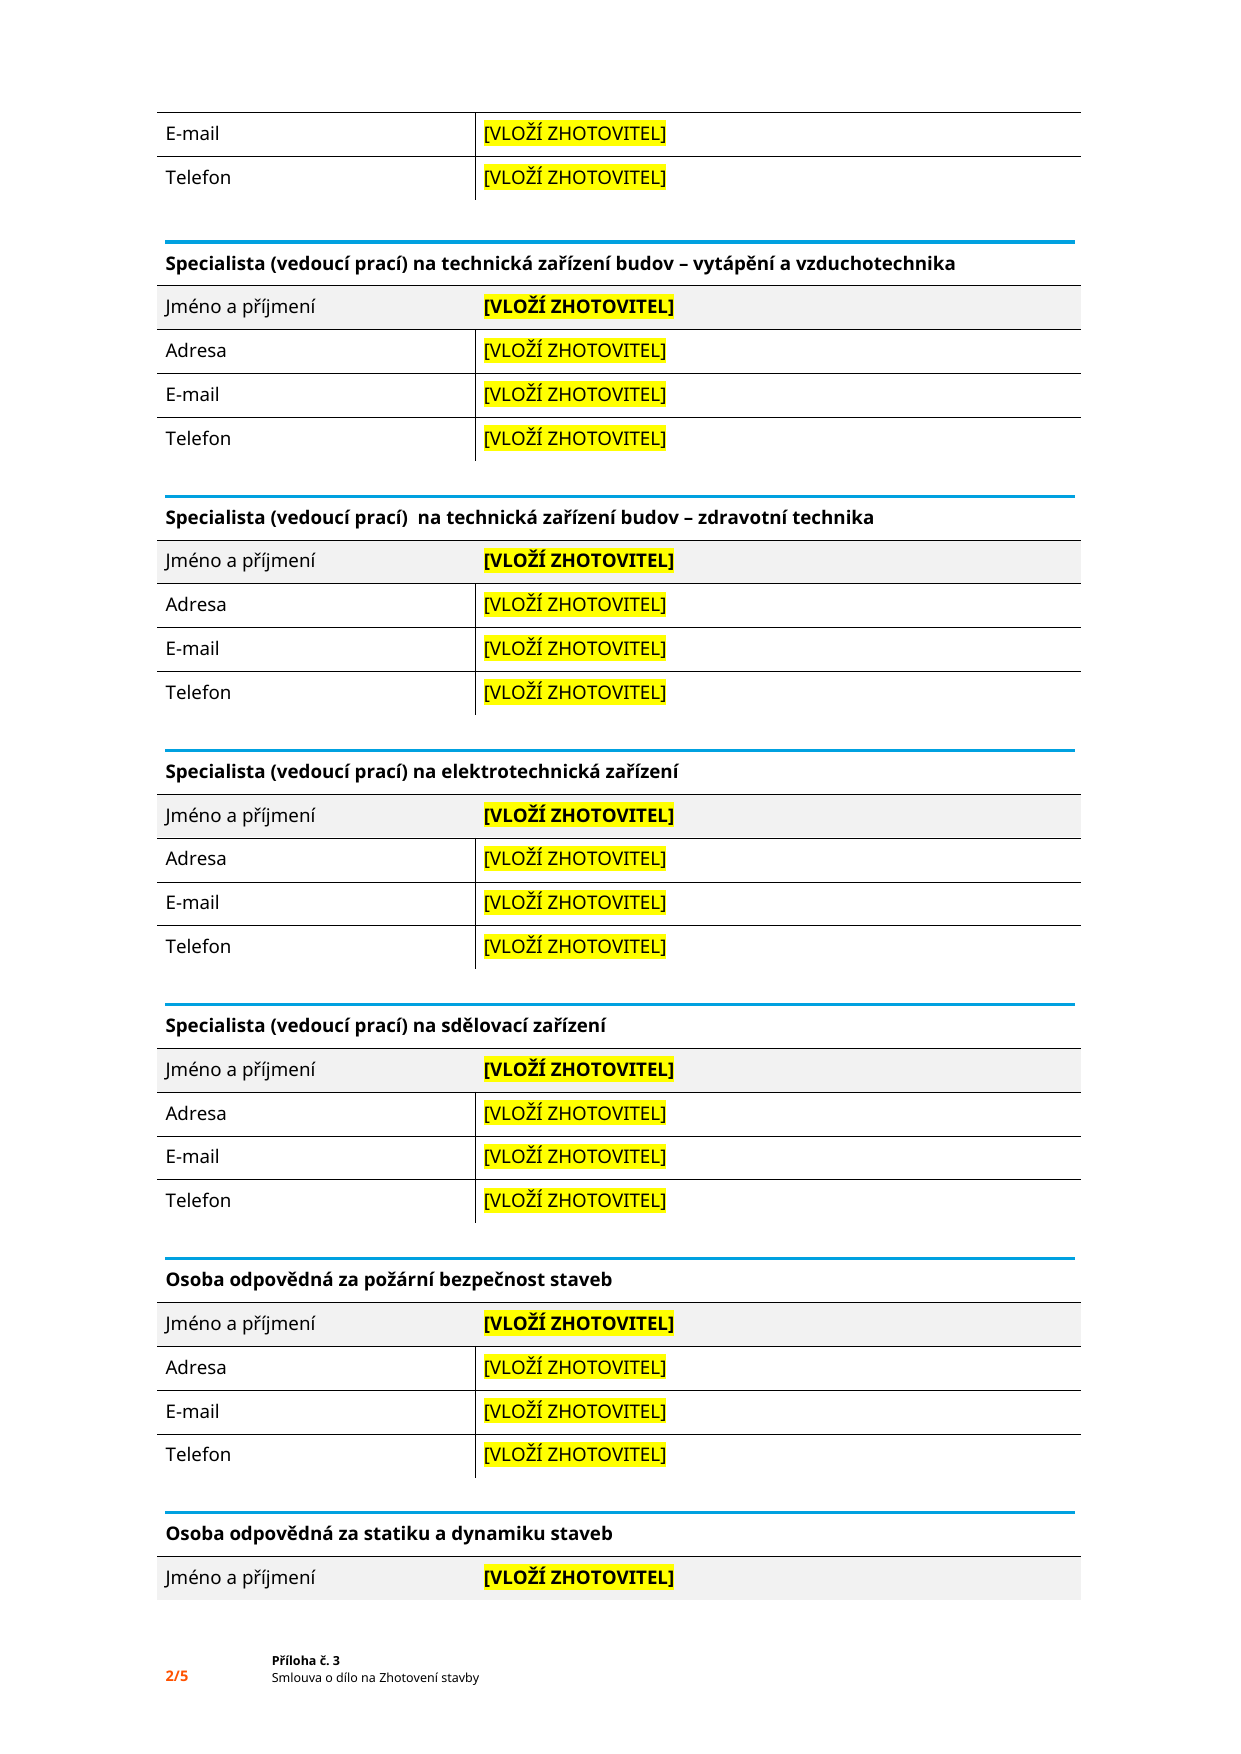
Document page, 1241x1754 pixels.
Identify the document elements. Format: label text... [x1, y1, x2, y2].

table_cell Telefon [157, 1435, 475, 1477]
table_cell E-mail [157, 113, 475, 156]
table_header [VLOŽÍ ZHOTOVITEL] [475, 1049, 1081, 1092]
table_cell [VLOŽÍ ZHOTOVITEL] [476, 1137, 1081, 1179]
table_header [VLOŽÍ ZHOTOVITEL] [475, 1303, 1081, 1346]
table_header Jméno a příjmení [157, 795, 475, 837]
table_cell Telefon [157, 418, 475, 461]
table_header Jméno a příjmení [157, 1557, 475, 1600]
table_cell [VLOŽÍ ZHOTOVITEL] [476, 113, 1081, 156]
table_cell [VLOŽÍ ZHOTOVITEL] [476, 672, 1081, 715]
table_header Jméno a příjmení [157, 1303, 475, 1346]
table_cell [VLOŽÍ ZHOTOVITEL] [476, 374, 1081, 417]
text Osoba odpovědná za požární bezpečnost staveb [165, 1260, 1075, 1292]
text Specialista (vedoucí prací) na technická zařízení budov – vytápění a vzduchotechnika [165, 244, 1075, 275]
table_cell Adresa [157, 330, 475, 373]
table_cell E-mail [157, 628, 475, 671]
table_cell Telefon [157, 157, 475, 200]
text Specialista (vedoucí prací) na technická zařízení budov – zdravotní technika [165, 498, 1075, 529]
table_cell Adresa [157, 1347, 475, 1390]
table_header Jméno a příjmení [157, 541, 475, 583]
table_cell Adresa [157, 839, 475, 881]
table_cell [VLOŽÍ ZHOTOVITEL] [476, 418, 1081, 461]
table_cell [VLOŽÍ ZHOTOVITEL] [476, 628, 1081, 671]
text Specialista (vedoucí prací) na sdělovací zařízení [165, 1006, 1075, 1038]
table_cell E-mail [157, 1391, 475, 1433]
table_cell [VLOŽÍ ZHOTOVITEL] [476, 1180, 1081, 1223]
text Osoba odpovědná za statiku a dynamiku staveb [165, 1514, 1075, 1546]
table_cell E-mail [157, 1137, 475, 1179]
table_header [VLOŽÍ ZHOTOVITEL] [475, 541, 1081, 583]
table_cell [VLOŽÍ ZHOTOVITEL] [476, 1435, 1081, 1477]
table_cell Adresa [157, 584, 475, 627]
table_header [VLOŽÍ ZHOTOVITEL] [475, 286, 1081, 329]
table_cell [VLOŽÍ ZHOTOVITEL] [476, 883, 1081, 925]
table_cell Adresa [157, 1093, 475, 1136]
text Specialista (vedoucí prací) na elektrotechnická zařízení [165, 752, 1075, 784]
table_cell Telefon [157, 926, 475, 969]
table_cell E-mail [157, 374, 475, 417]
table_cell [VLOŽÍ ZHOTOVITEL] [476, 157, 1081, 200]
table_cell [VLOŽÍ ZHOTOVITEL] [476, 926, 1081, 969]
table_header [VLOŽÍ ZHOTOVITEL] [475, 795, 1081, 837]
table_cell E-mail [157, 883, 475, 925]
table_cell Telefon [157, 1180, 475, 1223]
table_header Jméno a příjmení [157, 1049, 475, 1092]
table_cell [VLOŽÍ ZHOTOVITEL] [476, 584, 1081, 627]
table_cell Telefon [157, 672, 475, 715]
table_cell [VLOŽÍ ZHOTOVITEL] [476, 1391, 1081, 1433]
table_cell [VLOŽÍ ZHOTOVITEL] [476, 839, 1081, 881]
table_cell [VLOŽÍ ZHOTOVITEL] [476, 1347, 1081, 1390]
table_header Jméno a příjmení [157, 286, 475, 329]
table_header [VLOŽÍ ZHOTOVITEL] [475, 1557, 1081, 1600]
table_cell [VLOŽÍ ZHOTOVITEL] [476, 330, 1081, 373]
table_cell [VLOŽÍ ZHOTOVITEL] [476, 1093, 1081, 1136]
